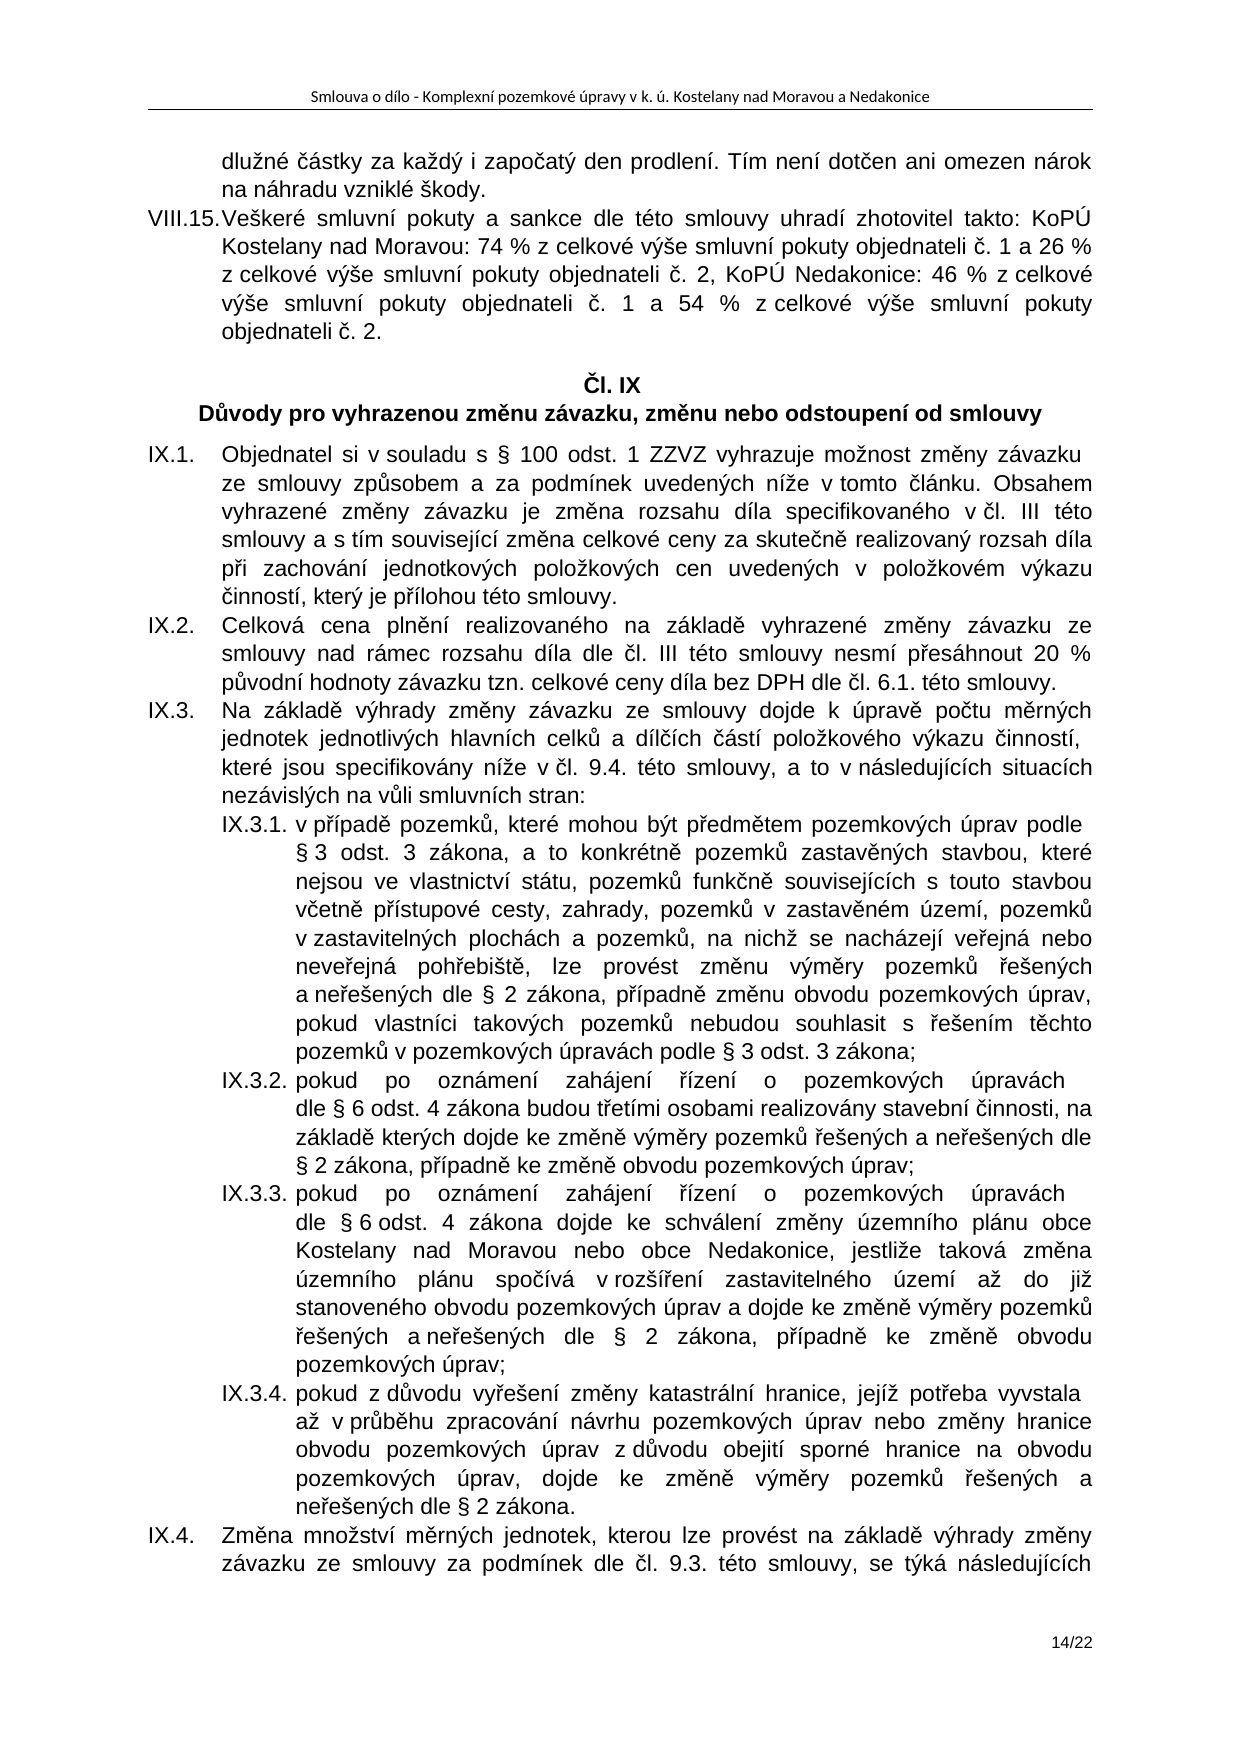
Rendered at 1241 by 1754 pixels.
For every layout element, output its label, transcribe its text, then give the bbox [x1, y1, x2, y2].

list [148, 1522, 1093, 1576]
text pokud po oznámení zahájení řízení o pozemkových úpravách dle § 6 odst. 4 zákona budou třetími osobami realizovány stavební činnosti, na základě kterých dojde ke změně výměry pozemků řešených a neřešených dle § 2 zákona, případně ke změně obvodu pozemkových úprav; [221, 1067, 1093, 1178]
list Objednatel si v souladu s § 100 odst. 1 ZZVZ vyhrazuje možnost změny závazku ze smlouvy způsobem a za podmínek uvedených níže v tomto článku. Obsahem vyhrazené změny závazku je změna rozsahu díla specifikovaného v čl. III této smlouvy a s tím související změna celkové ceny za skutečně realizovaný rozsah díla při zachování jednotkových položkových cen uvedených v položkovém výkazu činností, který je přílohou této smlouvy. [148, 441, 1093, 609]
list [148, 148, 1093, 202]
text v případě pozemků, které mohou být předmětem pozemkových úprav podle § 3 odst. 3 zákona, a to konkrétně pozemků zastavěných stavbou, které nejsou ve vlastnictví státu, pozemků funkčně souvisejících s touto stavbou včetně přístupové cesty, zahrady, pozemků v zastavěném území, pozemků v zastavitelných plochách a pozemků, na nichž se nacházejí veřejná nebo neveřejná pohřebiště, lze provést změnu výměry pozemků řešených a neřešených dle § 2 zákona, případně změnu obvodu pozemkových úprav, pokud vlastníci takových pozemků nebudou souhlasit s řešením těchto pozemků v pozemkových úpravách podle § 3 odst. 3 zákona; [221, 811, 1093, 1064]
list Na základě výhrady změny závazku ze smlouvy dojde k úpravě počtu měrných jednotek jednotlivých hlavních celků a dílčích částí položkového výkazu činností, které jsou specifikovány níže v čl. 9.4. této smlouvy, a to v následujících situacích nezávislých na vůli smluvních stran: [148, 697, 1093, 809]
list Veškeré smluvní pokuty a sankce dle této smlouvy uhradí zhotovitel takto: KoPÚ Kostelany nad Moravou: 74 % z celkové výše smluvní pokuty objednateli č. 1 a 26 % z celkové výše smluvní pokuty objednateli č. 2, KoPÚ Nedakonice: 46 % z celkové výše smluvní pokuty objednateli č. 1 a 54 % z celkové výše smluvní pokuty objednateli č. 2. [148, 204, 1093, 344]
text pokud po oznámení zahájení řízení o pozemkových úpravách dle § 6 odst. 4 zákona dojde ke schválení změny územního plánu obce Kostelany nad Moravou nebo obce Nedakonice, jestliže taková změna územního plánu spočívá v rozšíření zastavitelného území až do již stanoveného obvodu pozemkových úprav a dojde ke změně výměry pozemků řešených a neřešených dle § 2 zákona, případně ke změně obvodu pozemkových úprav; [221, 1180, 1093, 1377]
text pokud z důvodu vyřešení změny katastrální hranice, jejíž potřeba vyvstala až v průběhu zpracování návrhu pozemkových úprav nebo změny hranice obvodu pozemkových úprav z důvodu obejití sporné hranice na obvodu pozemkových úprav, dojde ke změně výměry pozemků řešených a neřešených dle § 2 zákona. [221, 1379, 1093, 1519]
text Důvody pro vyhrazenou změnu závazku, změnu nebo odstoupení od smlouvy [148, 372, 1093, 426]
list Celková cena plnění realizovaného na základě vyhrazené změny závazku ze smlouvy nad rámec rozsahu díla dle čl. III této smlouvy nesmí přesáhnout 20 % původní hodnoty závazku tzn. celkové ceny díla bez DPH dle čl. 6.1. této smlouvy. [148, 612, 1093, 695]
